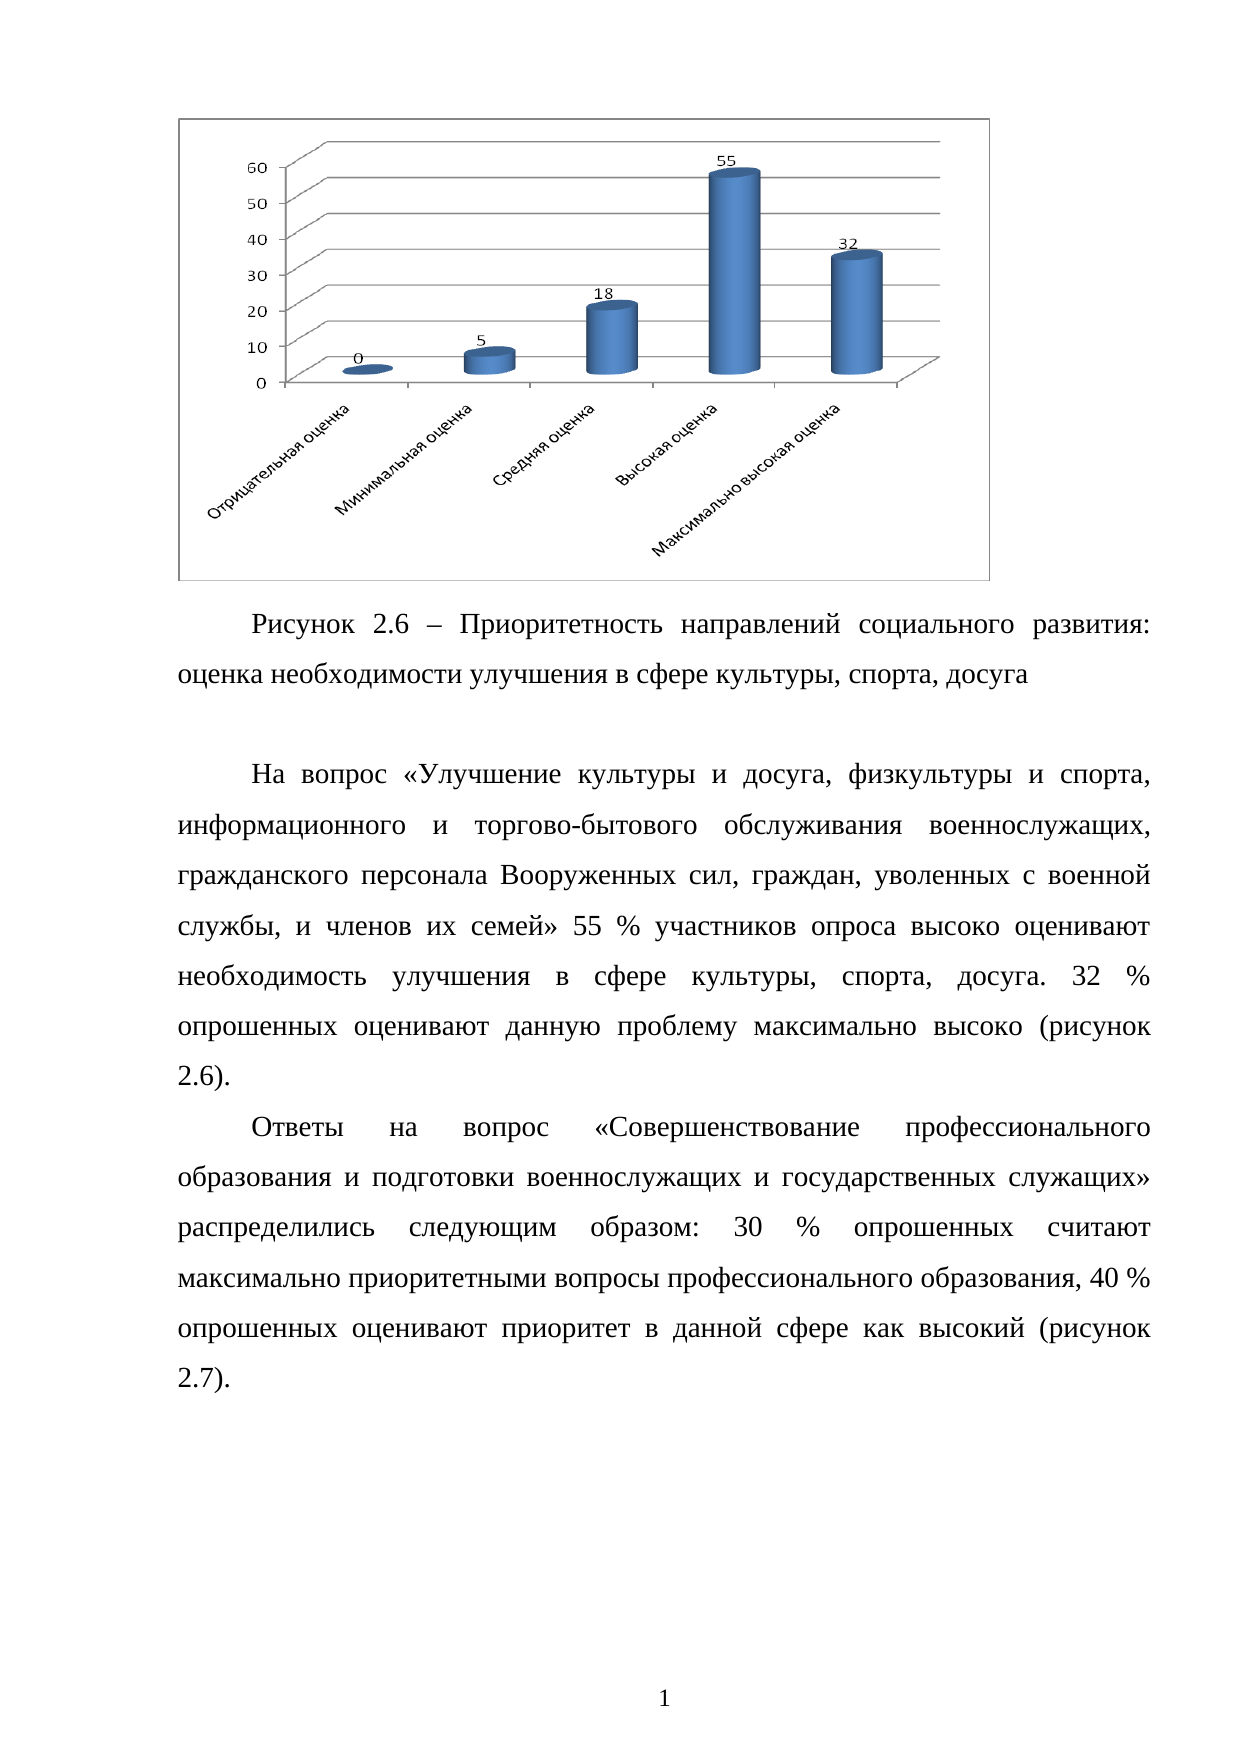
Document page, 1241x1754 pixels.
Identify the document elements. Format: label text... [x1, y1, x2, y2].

text Ответы на вопрос «Совершенствование профессионального образования и подготовки военнослужащих и государственных служащих» распределились следующим образом: 30 % опрошенных считают максимально приоритетными вопросы профессионального образования, 40 % опрошенных оценивают приоритет в данной сфере как высокий (рисунок 2.7). [177, 1109, 1152, 1394]
text Рисунок 2.6 – Приоритетность направлений социального развития: оценка необходимости улучшения в сфере культуры, спорта, досуга [177, 606, 1152, 689]
text На вопрос «Улучшение культуры и досуга, физкультуры и спорта, информационного и торгово-бытового обслуживания военнослужащих, гражданского персонала Вооруженных сил, граждан, уволенных с военной службы, и членов их семей» 55 % участников опроса высоко оценивают необходимость улучшения в сфере культуры, спорта, досуга. 32 % опрошенных оценивают данную проблему максимально высоко (рисунок 2.6). [177, 757, 1152, 1092]
picture [177, 118, 990, 581]
